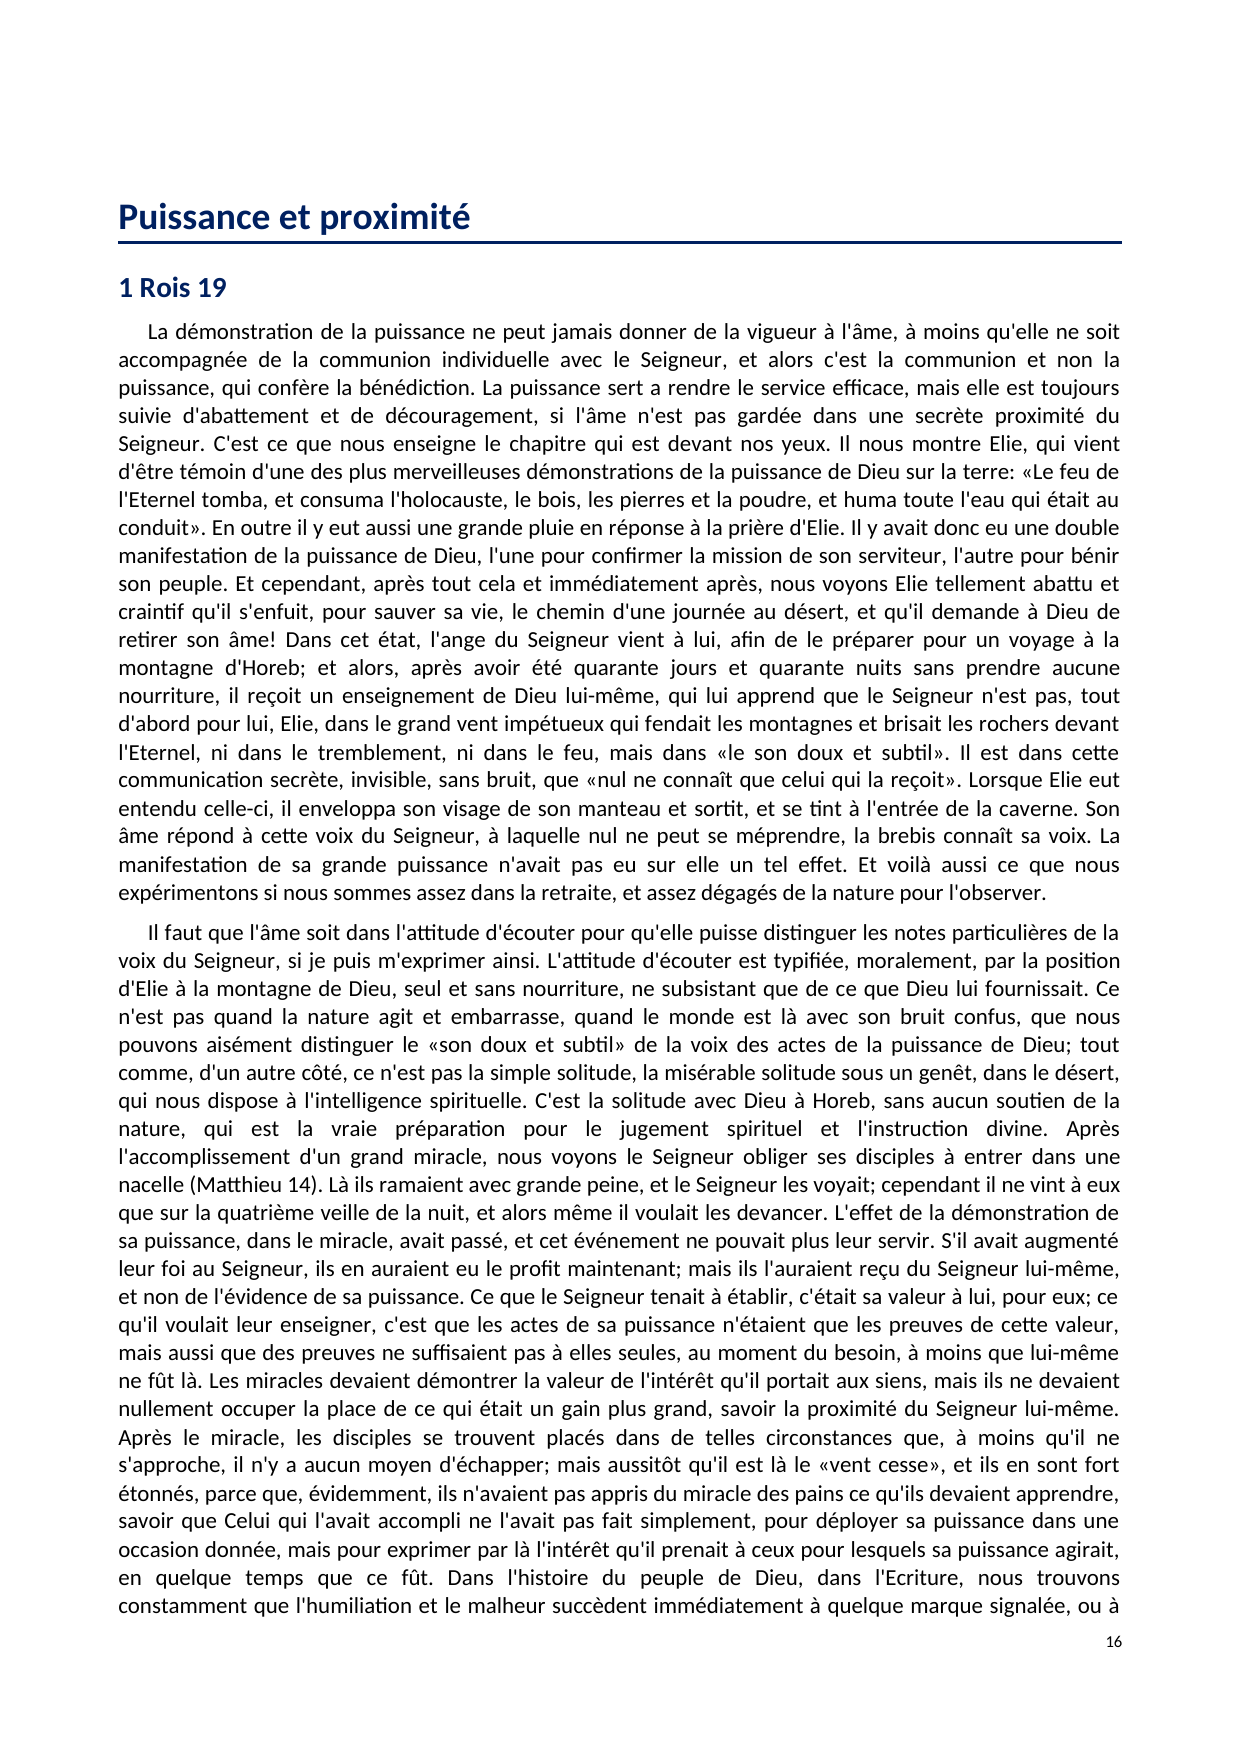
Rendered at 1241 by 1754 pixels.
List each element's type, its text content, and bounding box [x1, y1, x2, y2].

subtitle Puissance et proximité [118, 193, 1122, 241]
text La démonstration de la puissance ne peut jamais donner de la vigueur à l'âme, à moins qu'elle ne soit accompagnée de la communion individuelle avec le Seigneur, et alors c'est la communion et non la puissance, qui confère la bénédiction. La puissance sert a rendre le service efficace, mais elle est toujours suivie d'abattement et de découragement, si l'âme n'est pas gardée dans une secrète proximité du Seigneur. C'est ce que nous enseigne le chapitre qui est devant nos yeux. Il nous montre Elie, qui vient d'être témoin d'une des plus merveilleuses démonstrations de la puissance de Dieu sur la terre: «Le feu de l'Eternel tomba, et consuma l'holocauste, le bois, les pierres et la poudre, et huma toute l'eau qui était au conduit». En outre il y eut aussi une grande pluie en réponse à la prière d'Elie. Il y avait donc eu une double manifestation de la puissance de Dieu, l'une pour confirmer la mission de son serviteur, l'autre pour bénir son peuple. Et cependant, après tout cela et immédiatement après, nous voyons Elie tellement abattu et craintif qu'il s'enfuit, pour sauver sa vie, le chemin d'une journée au désert, et qu'il demande à Dieu de retirer son âme! Dans cet état, l'ange du Seigneur vient à lui, afin de le préparer pour un voyage à la montagne d'Horeb; et alors, après avoir été quarante jours et quarante nuits sans prendre aucune nourriture, il reçoit un enseignement de Dieu lui-même, qui lui apprend que le Seigneur n'est pas, tout d'abord pour lui, Elie, dans le grand vent impétueux qui fendait les montagnes et brisait les rochers devant l'Eternel, ni dans le tremblement, ni dans le feu, mais dans «le son doux et subtil». Il est dans cette communication secrète, invisible, sans bruit, que «nul ne connaît que celui qui la reçoit». Lorsque Elie eut entendu celle-ci, il enveloppa son visage de son manteau et sortit, et se tint à l'entrée de la caverne. Son âme répond à cette voix du Seigneur, à laquelle nul ne peut se méprendre, la brebis connaît sa voix. La manifestation de sa grande puissance n'avait pas eu sur elle un tel effet. Et voilà aussi ce que nous expérimentons si nous sommes assez dans la retraite, et assez dégagés de la nature pour l'observer. [118, 317, 1122, 906]
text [118, 918, 1122, 1619]
subtitle 1 Rois 19 [118, 269, 1122, 305]
